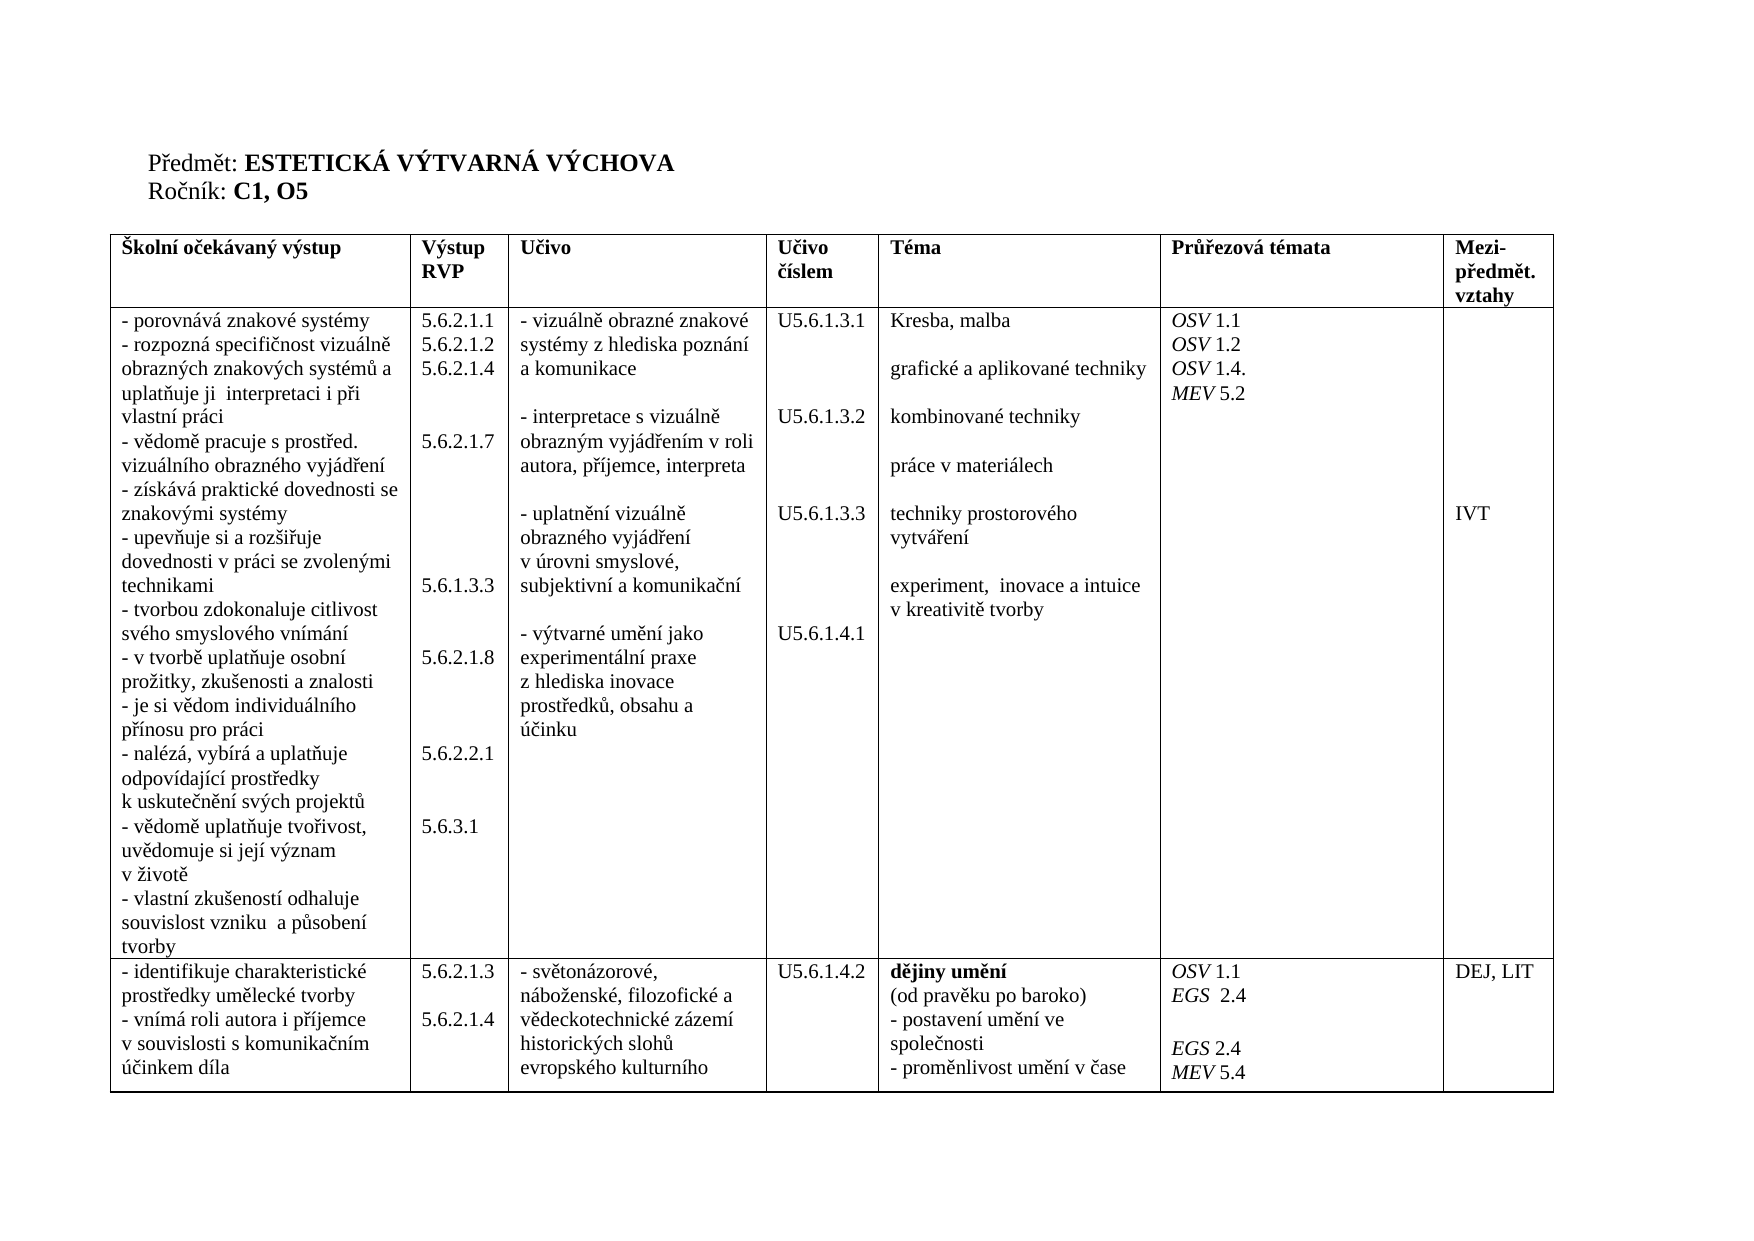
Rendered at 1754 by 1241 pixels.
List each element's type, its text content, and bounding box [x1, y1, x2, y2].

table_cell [1161, 959, 1443, 1091]
text Předmět: Estetická výtvarná výchova [148, 148, 1606, 176]
table_header Školní očekávaný výstup [111, 235, 410, 307]
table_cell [767, 959, 878, 1091]
table_header Výstup RVP [411, 235, 508, 307]
table_cell DEJ, LIT [1444, 959, 1553, 1091]
table_cell - vizuálně obrazné znakové systémy z hlediska poznání a komunikace - interpretace s vizuálně obrazným vyjádřením v roli autora, příjemce, interpreta - uplatnění vizuálně obrazného vyjádření v úrovni smyslové, subjektivní a komunikační - výtvarné umění jako experimentální praxe z hlediska inovace prostředků, obsahu a účinku [509, 308, 766, 958]
table_header Téma [879, 235, 1160, 307]
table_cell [879, 959, 1160, 1091]
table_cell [509, 959, 766, 1091]
table_cell 5.6.2.1.1 5.6.2.1.2 5.6.2.1.4 5.6.2.1.7 5.6.1.3.3 5.6.2.1.8 5.6.2.2.1 5.6.3.1 [411, 308, 508, 958]
table_header Mezi- předmět. vztahy [1444, 235, 1553, 307]
text Ročník: C1, O5 [148, 176, 1606, 205]
table_cell OSV 1.1 OSV 1.2 OSV 1.4. MEV 5.2 [1161, 308, 1443, 958]
table_cell - porovnává znakové systémy - rozpozná specifičnost vizuálně obrazných znakových systémů a uplatňuje ji interpretaci i při vlastní práci - vědomě pracuje s prostřed. vizuálního obrazného vyjádření - získává praktické dovednosti se znakovými systémy - upevňuje si a rozšiřuje dovednosti v práci se zvolenými technikami - tvorbou zdokonaluje citlivost svého smyslového vnímání - v tvorbě uplatňuje osobní prožitky, zkušenosti a znalosti - je si vědom individuálního přínosu pro práci - nalézá, vybírá a uplatňuje odpovídající prostředky k uskutečnění svých projektů - vědomě uplatňuje tvořivost, uvědomuje si její význam v životě - vlastní zkušeností odhaluje souvislost vzniku a působení tvorby [111, 308, 410, 958]
table_cell U5.6.1.3.1 U5.6.1.3.2 U5.6.1.3.3 U5.6.1.4.1 [767, 308, 878, 958]
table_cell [411, 959, 508, 1091]
table_header Průřezová témata [1161, 235, 1443, 307]
table_header Učivo [509, 235, 766, 307]
table_cell Kresba, malba grafické a aplikované techniky kombinované techniky práce v materiálech techniky prostorového vytváření experiment, inovace a intuice v kreativitě tvorby [879, 308, 1160, 958]
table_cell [111, 959, 410, 1091]
table_header Učivo číslem [767, 235, 878, 307]
table_cell IVT [1444, 308, 1553, 958]
